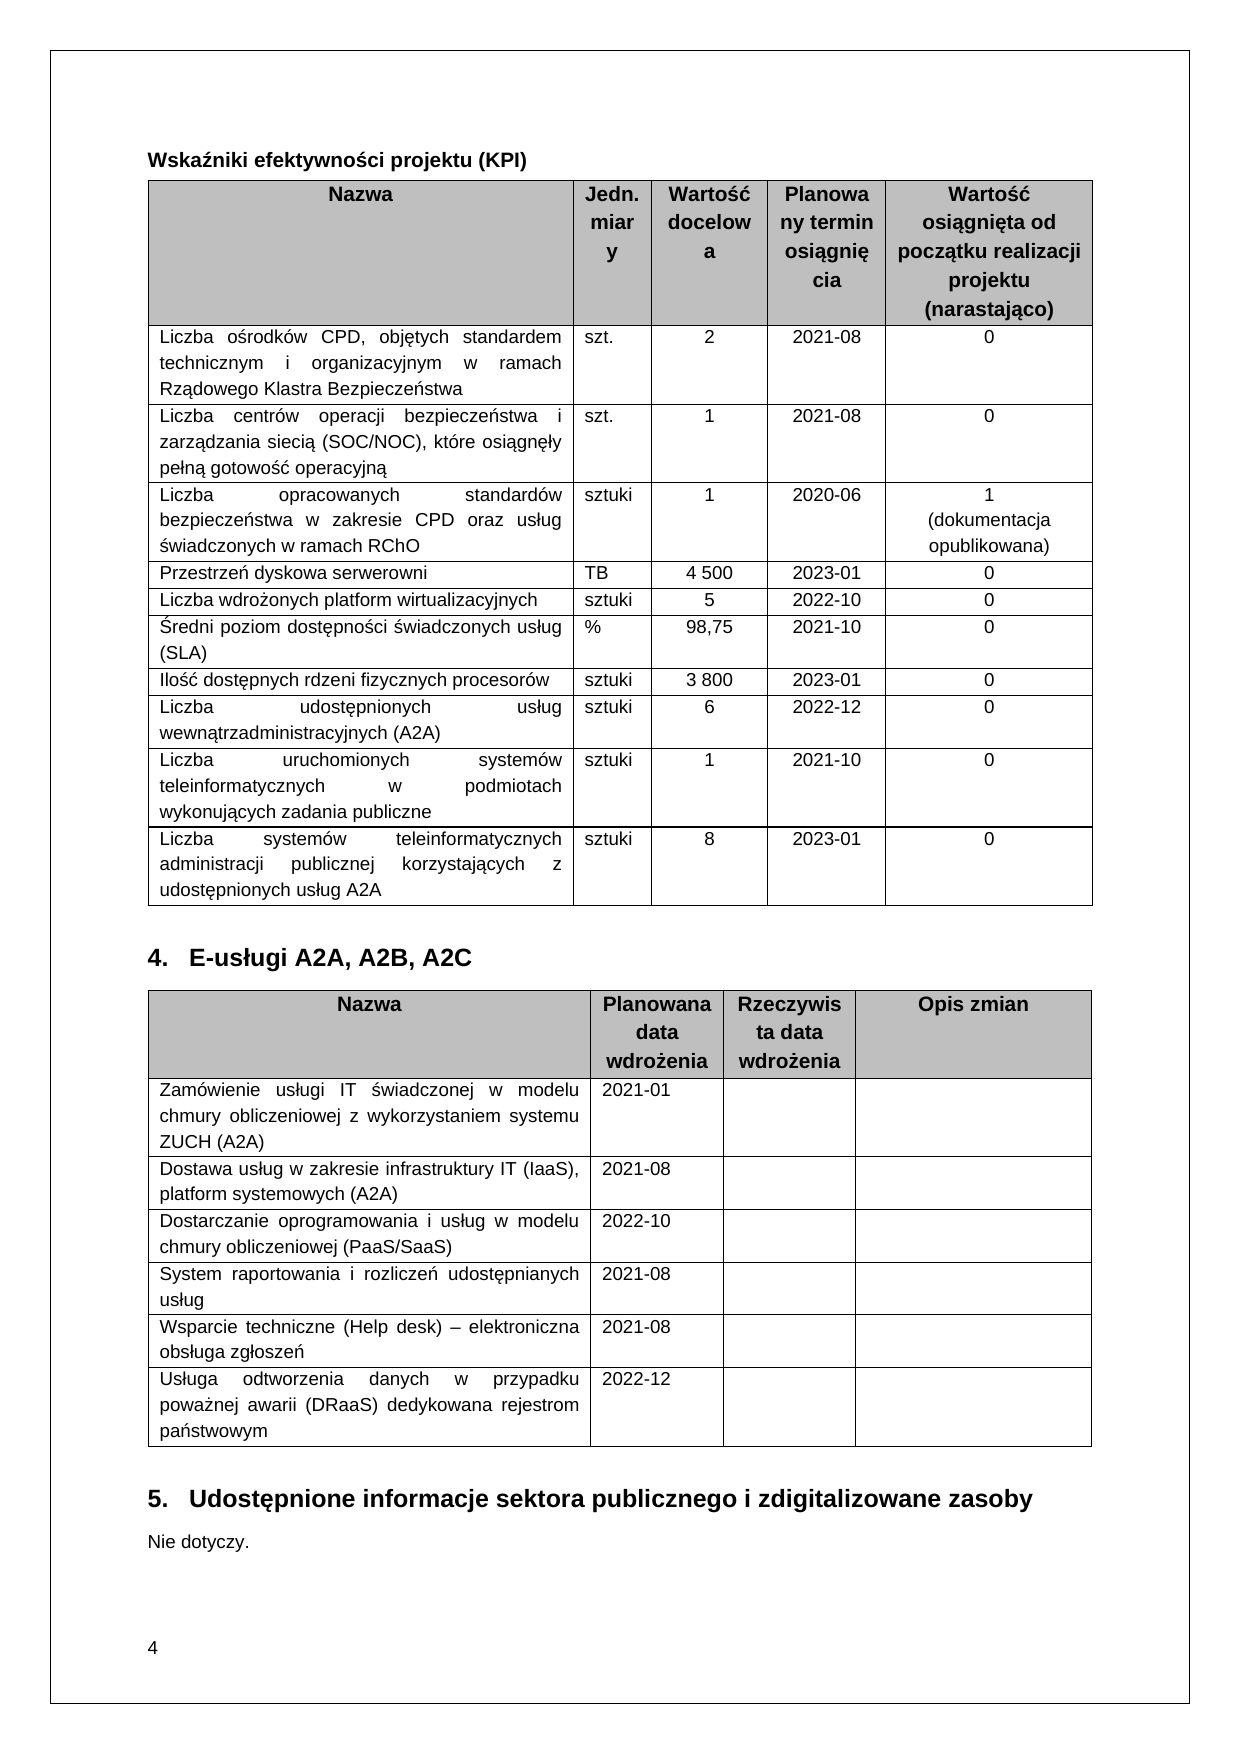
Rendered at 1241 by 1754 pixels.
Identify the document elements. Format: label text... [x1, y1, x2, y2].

table_cell Zamówienie usługi IT świadczonej w modelu chmury obliczeniowej z wykorzystaniem systemu ZUCH (A2A) [149, 1079, 590, 1156]
table_cell 1 [652, 749, 767, 826]
table_cell 0 [886, 669, 1092, 695]
table_cell 2022-12 [768, 696, 885, 748]
table_header Nazwa [149, 181, 573, 325]
table_cell [856, 1157, 1091, 1209]
table_cell 0 [886, 589, 1092, 615]
table_cell [724, 1210, 855, 1262]
table_header Jedn. miary [574, 181, 651, 325]
table_cell [724, 1368, 855, 1446]
table_cell [856, 1079, 1091, 1156]
table_cell 2022-10 [591, 1210, 723, 1262]
table_cell sztuki [574, 589, 651, 615]
subtitle Udostępnione informacje sektora publicznego i zdigitalizowane zasoby [147, 1484, 1093, 1513]
table_cell Liczba ośrodków CPD, objętych standardem technicznym i organizacyjnym w ramach Rządowego Klastra Bezpieczeństwa [149, 326, 573, 404]
table_cell Dostarczanie oprogramowania i usług w modelu chmury obliczeniowej (PaaS/SaaS) [149, 1210, 590, 1262]
table_cell Przestrzeń dyskowa serwerowni [149, 562, 573, 588]
table_cell 1 [652, 483, 767, 561]
table_cell 2023-01 [768, 828, 885, 905]
table_cell 2021-08 [591, 1157, 723, 1209]
table_cell TB [574, 562, 651, 588]
table_cell 8 [652, 828, 767, 905]
table_cell szt. [574, 405, 651, 482]
table_cell Liczba udostępnionych usług wewnątrzadministracyjnych (A2A) [149, 696, 573, 748]
table_cell 0 [886, 616, 1092, 668]
table_cell 0 [886, 696, 1092, 748]
table_cell Usługa odtworzenia danych w przypadku poważnej awarii (DRaaS) dedykowana rejestrom państwowym [149, 1368, 590, 1446]
table_cell 4 500 [652, 562, 767, 588]
table_cell 0 [886, 326, 1092, 404]
table_cell Ilość dostępnych rdzeni fizycznych procesorów [149, 669, 573, 695]
table_cell % [574, 616, 651, 668]
table_cell 0 [886, 749, 1092, 826]
table_cell Dostawa usług w zakresie infrastruktury IT (IaaS), platform systemowych (A2A) [149, 1157, 590, 1209]
table_cell System raportowania i rozliczeń udostępnianych usług [149, 1263, 590, 1314]
table_cell 98,75 [652, 616, 767, 668]
table_cell 2023-01 [768, 562, 885, 588]
table_cell Liczba opracowanych standardów bezpieczeństwa w zakresie CPD oraz usług świadczonych w ramach RChO [149, 483, 573, 561]
subtitle E-usługi A2A, A2B, A2C [147, 943, 1093, 972]
table_cell [724, 1263, 855, 1314]
table_header Rzeczywista data wdrożenia [724, 991, 855, 1078]
table_cell sztuki [574, 483, 651, 561]
table_header Wartość osiągnięta od początku realizacji projektu (narastająco) [886, 181, 1092, 325]
table_cell 2 [652, 326, 767, 404]
table_cell 3 800 [652, 669, 767, 695]
table_cell Liczba uruchomionych systemów teleinformatycznych w podmiotach wykonujących zadania publiczne [149, 749, 573, 826]
table_cell Wsparcie techniczne (Help desk) – elektroniczna obsługa zgłoszeń [149, 1315, 590, 1367]
table_header Nazwa [149, 991, 590, 1078]
table_header Planowana data wdrożenia [591, 991, 723, 1078]
table_cell [724, 1079, 855, 1156]
table_cell Liczba centrów operacji bezpieczeństwa i zarządzania siecią (SOC/NOC), które osiągnęły pełną gotowość operacyjną [149, 405, 573, 482]
table_cell 2022-10 [768, 589, 885, 615]
table_cell 0 [886, 828, 1092, 905]
table_cell [856, 1368, 1091, 1446]
table_cell [856, 1315, 1091, 1367]
table_cell sztuki [574, 828, 651, 905]
table_cell 0 [886, 405, 1092, 482]
table_cell 5 [652, 589, 767, 615]
text Nie dotyczy. [147, 1531, 1093, 1553]
table_cell sztuki [574, 696, 651, 748]
table_cell sztuki [574, 669, 651, 695]
table_cell sztuki [574, 749, 651, 826]
table_cell 2021-10 [768, 749, 885, 826]
table_cell 1 [652, 405, 767, 482]
table_cell Średni poziom dostępności świadczonych usług (SLA) [149, 616, 573, 668]
table_cell [856, 1210, 1091, 1262]
table_cell 2021-08 [768, 326, 885, 404]
table_cell 2021-08 [591, 1315, 723, 1367]
table_cell Liczba systemów teleinformatycznych administracji publicznej korzystających z udostępnionych usług A2A [149, 828, 573, 905]
table_header Planowany termin osiągnięcia [768, 181, 885, 325]
subtitle Wskaźniki efektywności projektu (KPI) [147, 147, 1093, 171]
table_cell 2021-01 [591, 1079, 723, 1156]
table_cell 2023-01 [768, 669, 885, 695]
table_cell 6 [652, 696, 767, 748]
table_cell 2021-10 [768, 616, 885, 668]
table_cell [724, 1315, 855, 1367]
table_cell Liczba wdrożonych platform wirtualizacyjnych [149, 589, 573, 615]
table_cell 0 [886, 562, 1092, 588]
table_cell szt. [574, 326, 651, 404]
table_cell 2022-12 [591, 1368, 723, 1446]
table_cell 2021-08 [768, 405, 885, 482]
table_header Opis zmian [856, 991, 1091, 1078]
table_header Wartość docelowa [652, 181, 767, 325]
table_cell [724, 1157, 855, 1209]
table_cell [856, 1263, 1091, 1314]
table_cell 2020-06 [768, 483, 885, 561]
table_cell 1 (dokumentacja opublikowana) [886, 483, 1092, 561]
table_cell 2021-08 [591, 1263, 723, 1314]
